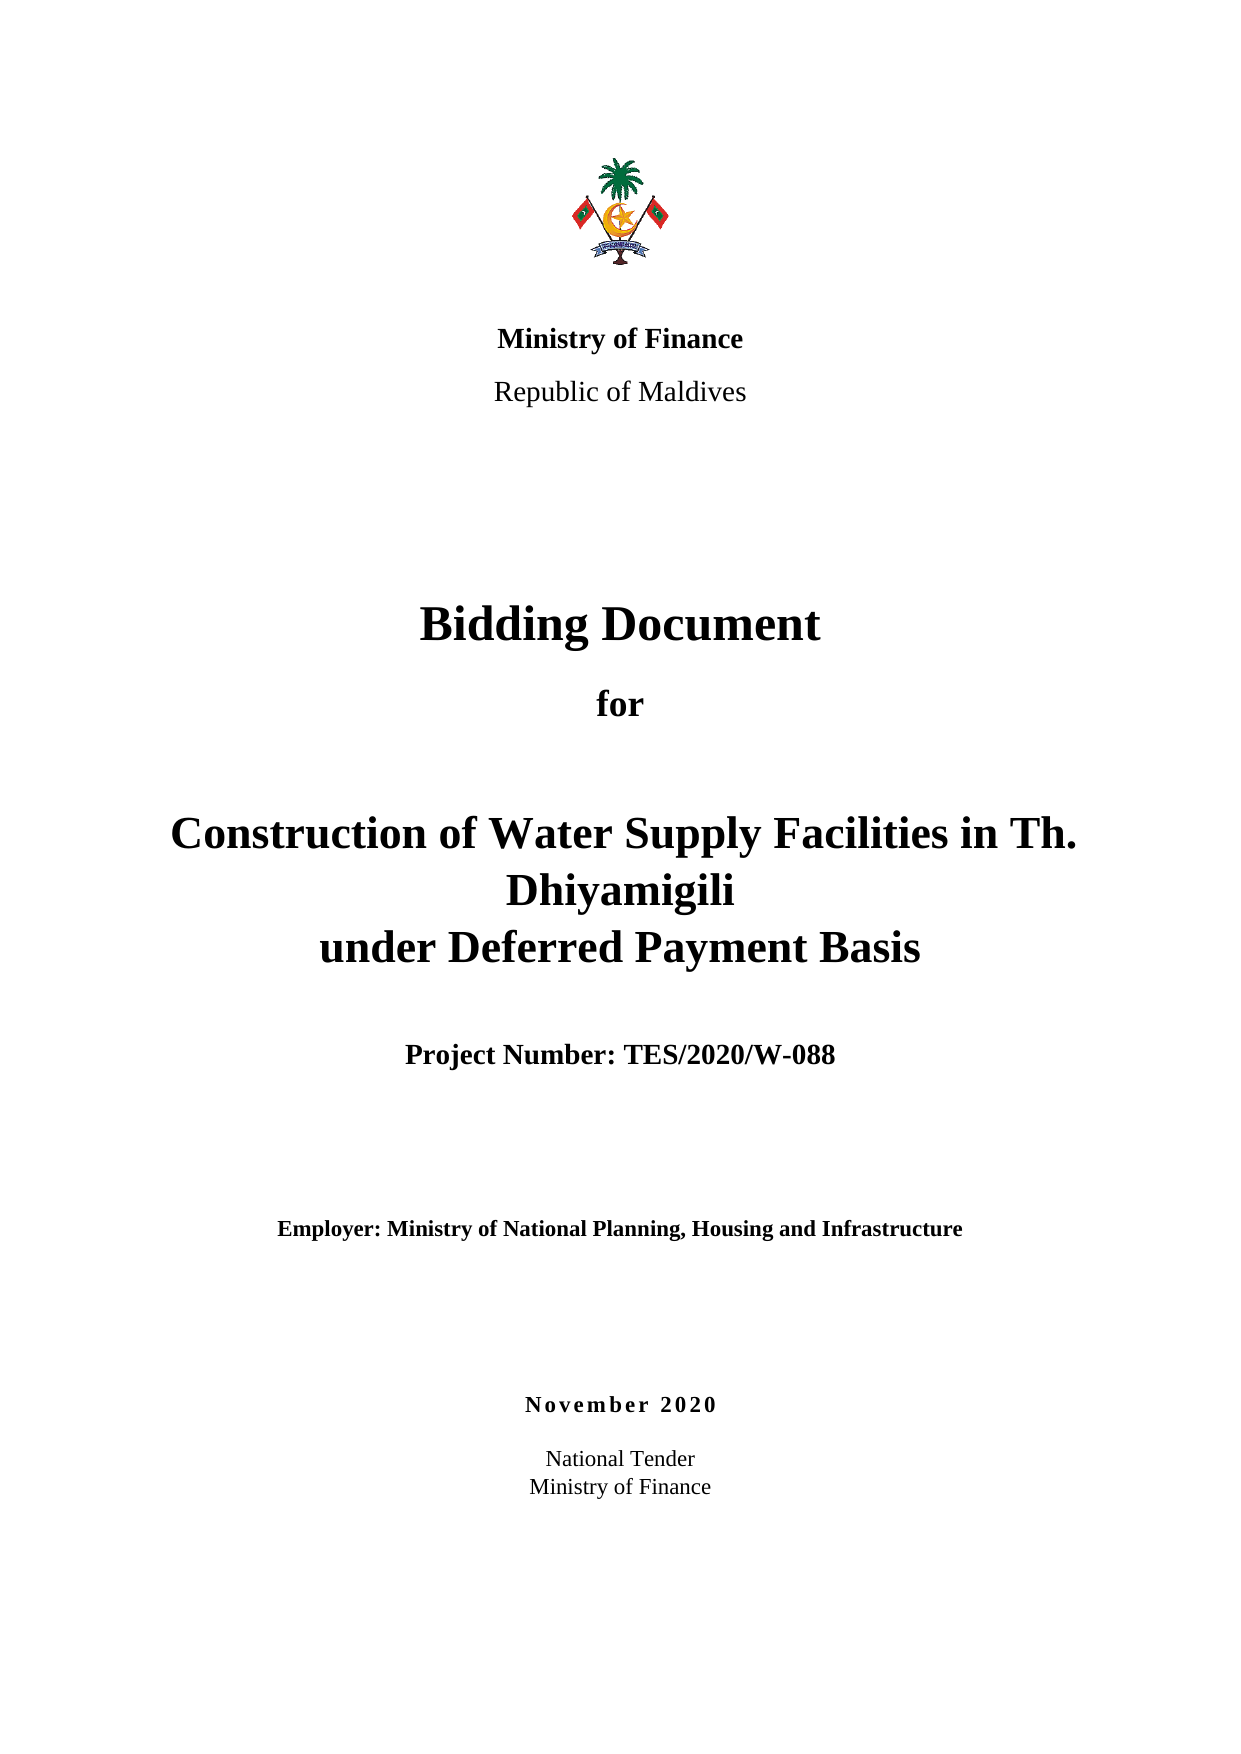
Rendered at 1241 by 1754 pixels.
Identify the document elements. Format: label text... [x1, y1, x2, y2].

text Bidding Document [150, 594, 1090, 651]
text Construction of Water Supply Facilities in Th. Dhiyamigili [150, 805, 1090, 915]
text Employer: Ministry of National Planning, Housing and Infrastructure [150, 1216, 1090, 1242]
text National Tender [150, 1445, 1090, 1471]
text Republic of Maldives [150, 374, 1090, 408]
text Ministry of Finance [150, 1473, 1090, 1499]
text Edited by C [150, 150, 1090, 178]
text Project Number: TES/2020/W-088 [150, 1037, 1090, 1071]
text Ministry of Finance [150, 322, 1090, 355]
text November 2020 [150, 1391, 1090, 1418]
text for [150, 681, 1090, 724]
text under Deferred Payment Basis [150, 919, 1090, 972]
